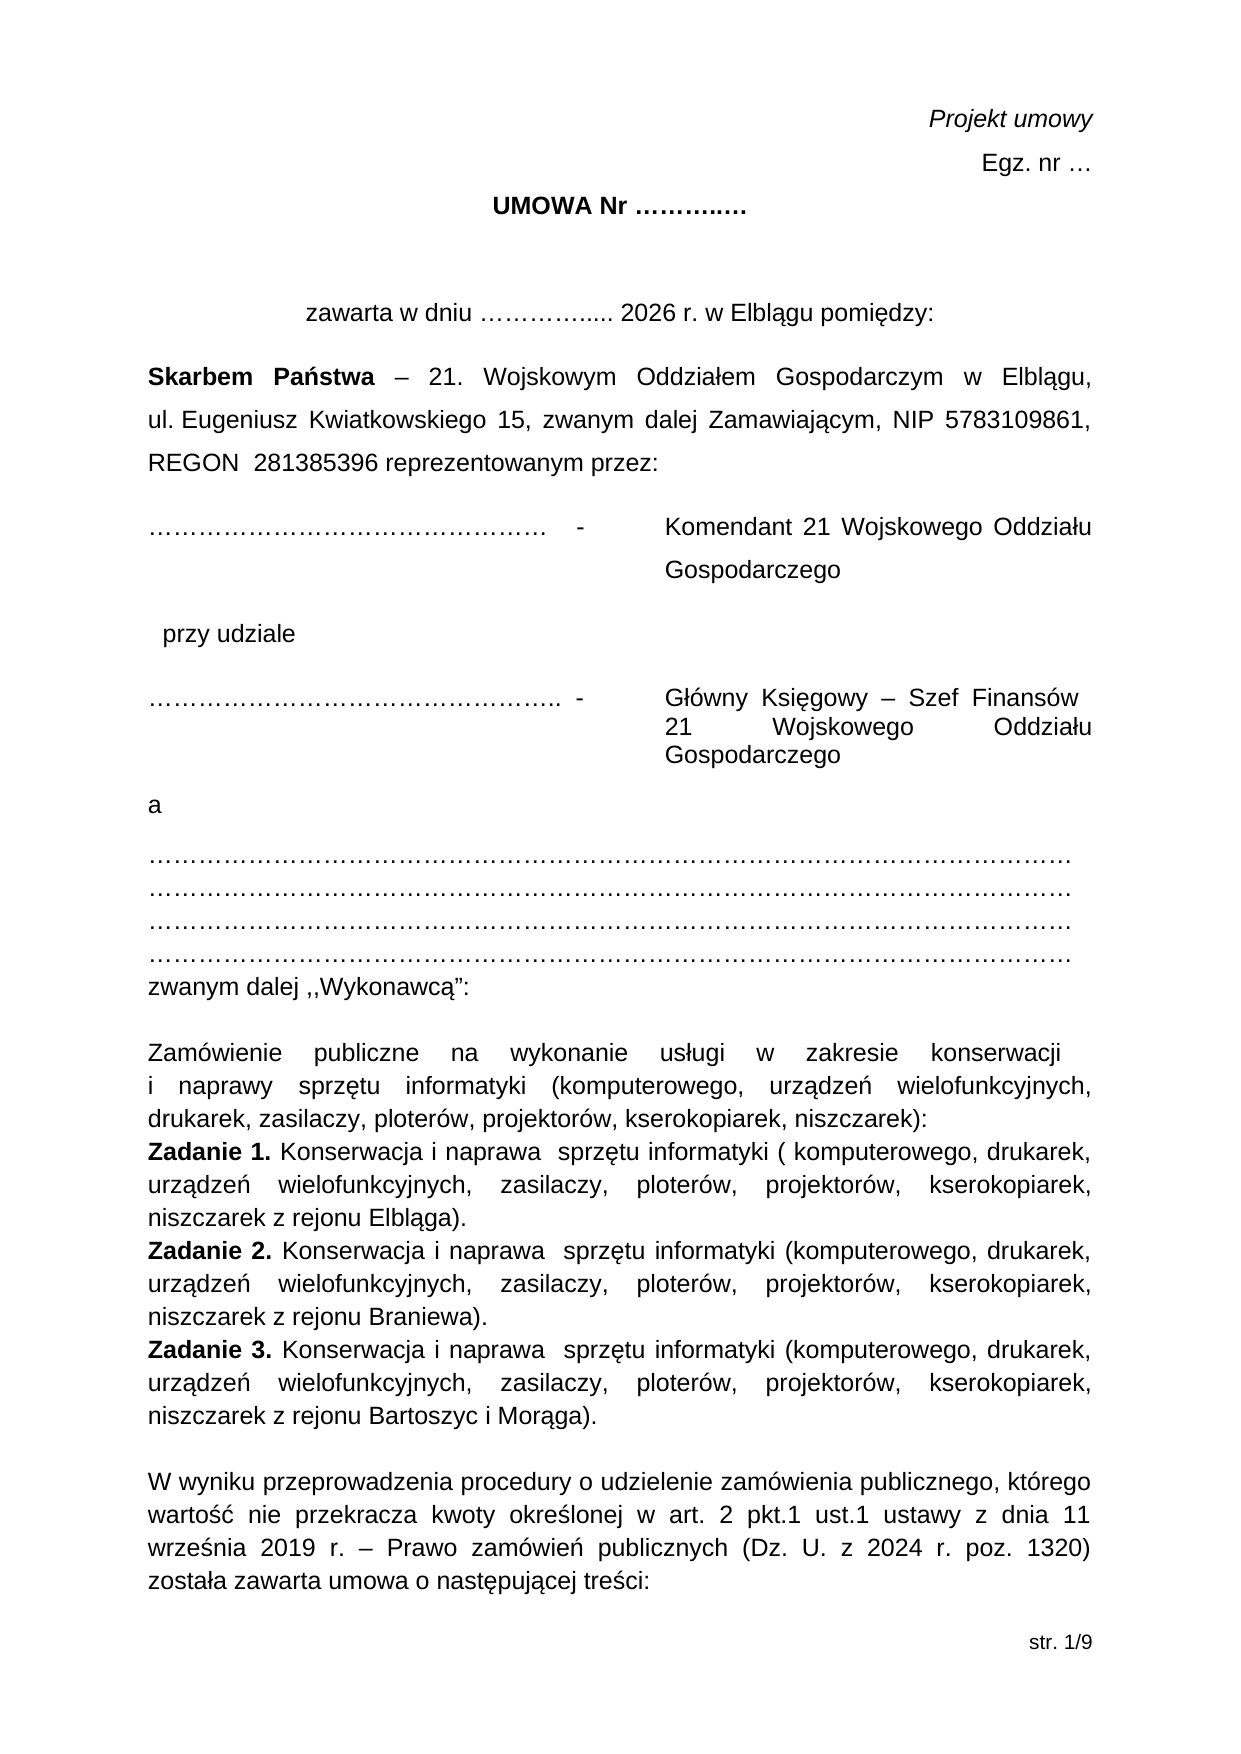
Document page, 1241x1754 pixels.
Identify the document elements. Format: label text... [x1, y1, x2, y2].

text Zadanie 1. Konserwacja i naprawa sprzętu informatyki ( komputerowego, drukarek, urządzeń wielofunkcyjnych, zasilaczy, ploterów, projektorów, kserokopiarek, niszczarek z rejonu Elbląga). [148, 1137, 1092, 1232]
text a [148, 790, 1092, 819]
title Projekt umowy [148, 104, 1092, 133]
text zwanym dalej ,,Wykonawcą”: [148, 972, 1092, 1000]
text ………………………………………………………………………………………………………………………………………………………………………………………………………………………………………………………………………………………………………………………………………………………………………………………………………… [148, 839, 1092, 967]
text ………………………………………….. - Główny Księgowy – Szef Finansów 21 Wojskowego Oddziału Gospodarczego [148, 683, 1092, 769]
text Zadanie 2. Konserwacja i naprawa sprzętu informatyki (komputerowego, drukarek, urządzeń wielofunkcyjnych, zasilaczy, ploterów, projektorów, kserokopiarek, niszczarek z rejonu Braniewa). [148, 1236, 1092, 1331]
title UMOWA Nr ………..… [148, 191, 1092, 219]
text Zadanie 3. Konserwacja i naprawa sprzętu informatyki (komputerowego, drukarek, urządzeń wielofunkcyjnych, zasilaczy, ploterów, projektorów, kserokopiarek, niszczarek z rejonu Bartoszyc i Morąga). [148, 1335, 1092, 1430]
title Egz. nr … [148, 147, 1092, 176]
text zawarta w dniu …………..... 2026 r. w Elblągu pomiędzy: [148, 298, 1092, 326]
text ………………………………………… - Komendant 21 Wojskowego Oddziału Gospodarczego [148, 512, 1092, 584]
text Zamówienie publiczne na wykonanie usługi w zakresie konserwacji i naprawy sprzętu informatyki (komputerowego, urządzeń wielofunkcyjnych, drukarek, zasilaczy, ploterów, projektorów, kserokopiarek, niszczarek): [148, 1038, 1092, 1132]
text przy udziale [162, 619, 1092, 648]
text Skarbem Państwa – 21. Wojskowym Oddziałem Gospodarczym w Elblągu, ul. Eugeniusz Kwiatkowskiego 15, zwanym dalej Zamawiającym, NIP 5783109861, REGON 281385396 reprezentowanym przez: [148, 362, 1092, 477]
text W wyniku przeprowadzenia procedury o udzielenie zamówienia publicznego, którego wartość nie przekracza kwoty określonej w art. 2 pkt.1 ust.1 ustawy z dnia 11 września 2019 r. – Prawo zamówień publicznych (Dz. U. z 2024 r. poz. 1320) została zawarta umowa o następującej treści: [148, 1467, 1092, 1595]
